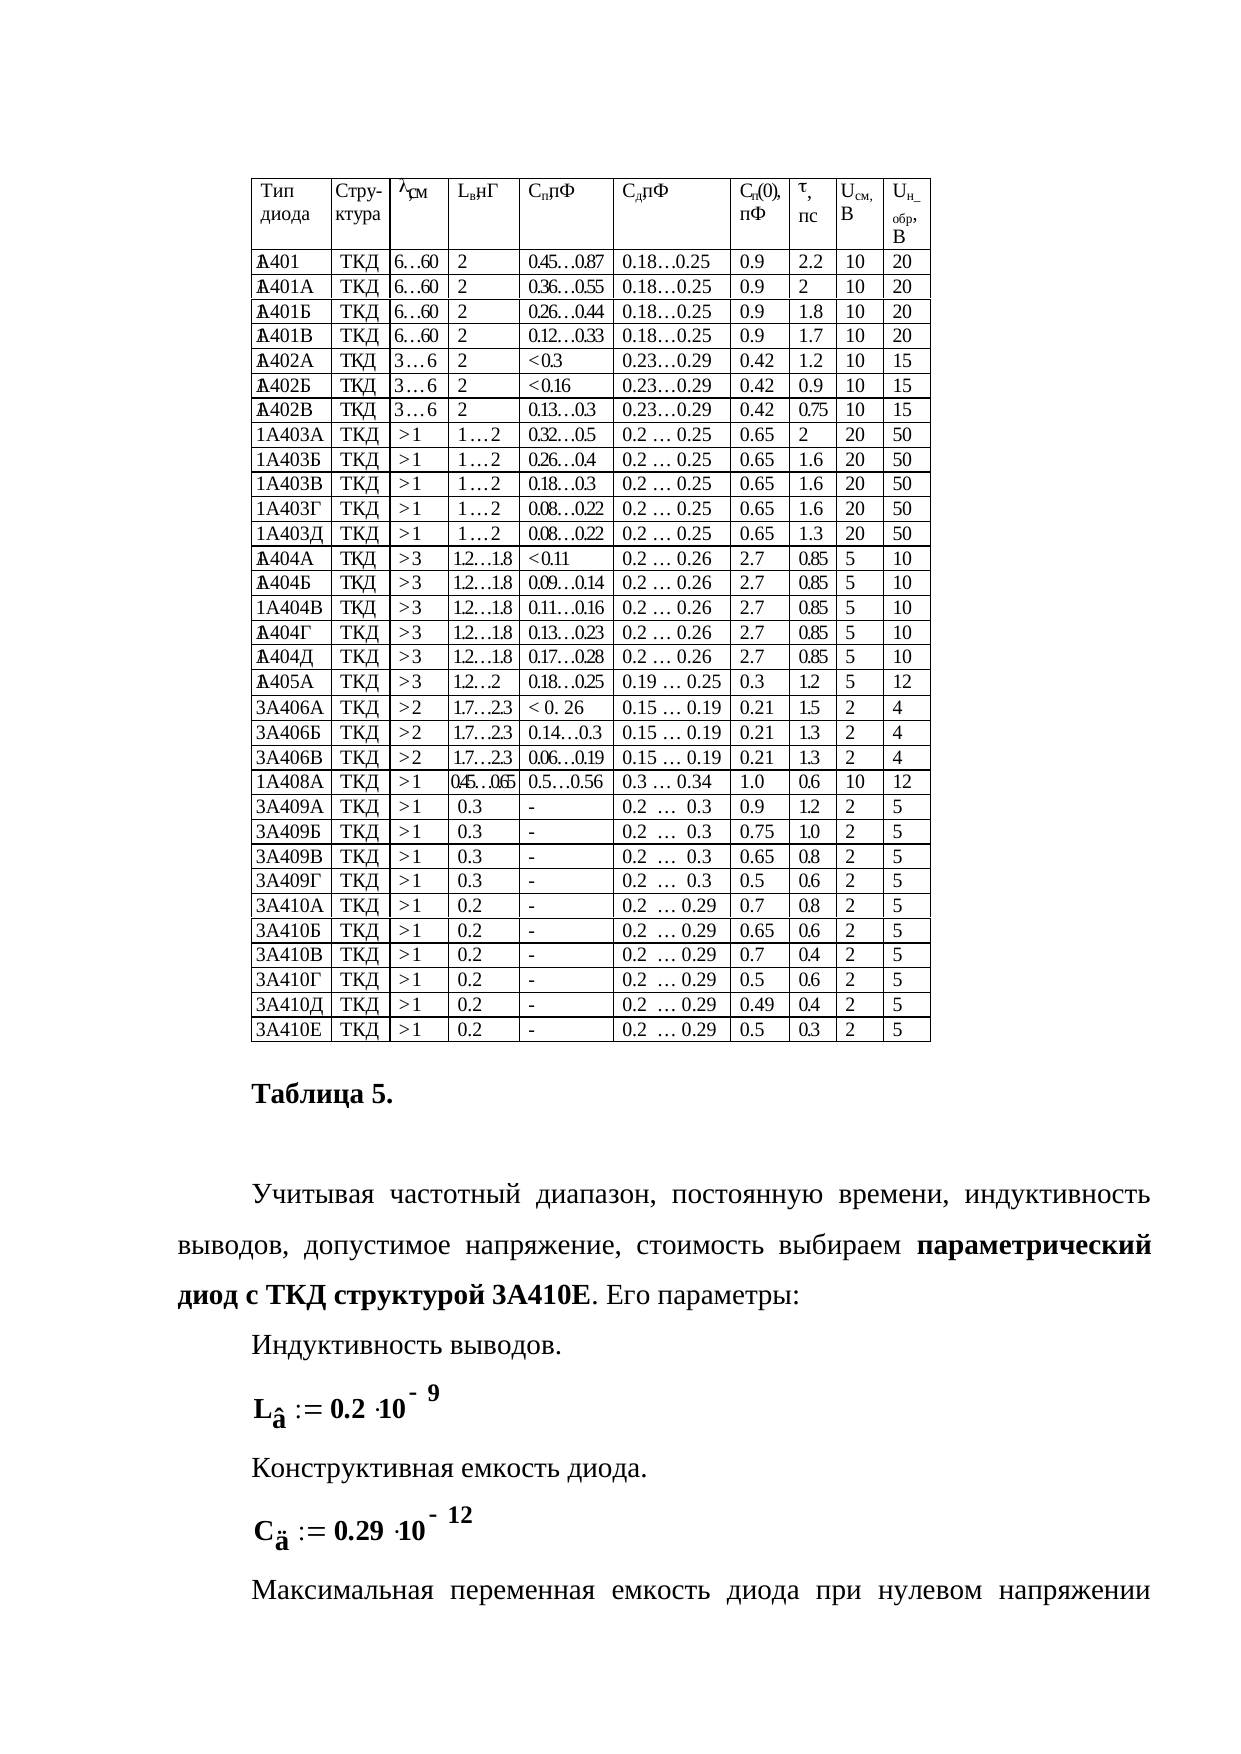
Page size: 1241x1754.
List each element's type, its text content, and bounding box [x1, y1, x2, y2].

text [177, 1572, 1152, 1605]
text Конструктивная емкость диода. [177, 1450, 1152, 1483]
text Учитывая частотный диапазон, постоянную времени, индуктивность выводов, допустимое напряжение, стоимость выбираем параметрический диод с ТКД структурой 3А410Е. Его параметры: [177, 1177, 1152, 1311]
text Таблица 5. [177, 1076, 1152, 1109]
text Индуктивность выводов. [177, 1327, 1152, 1361]
